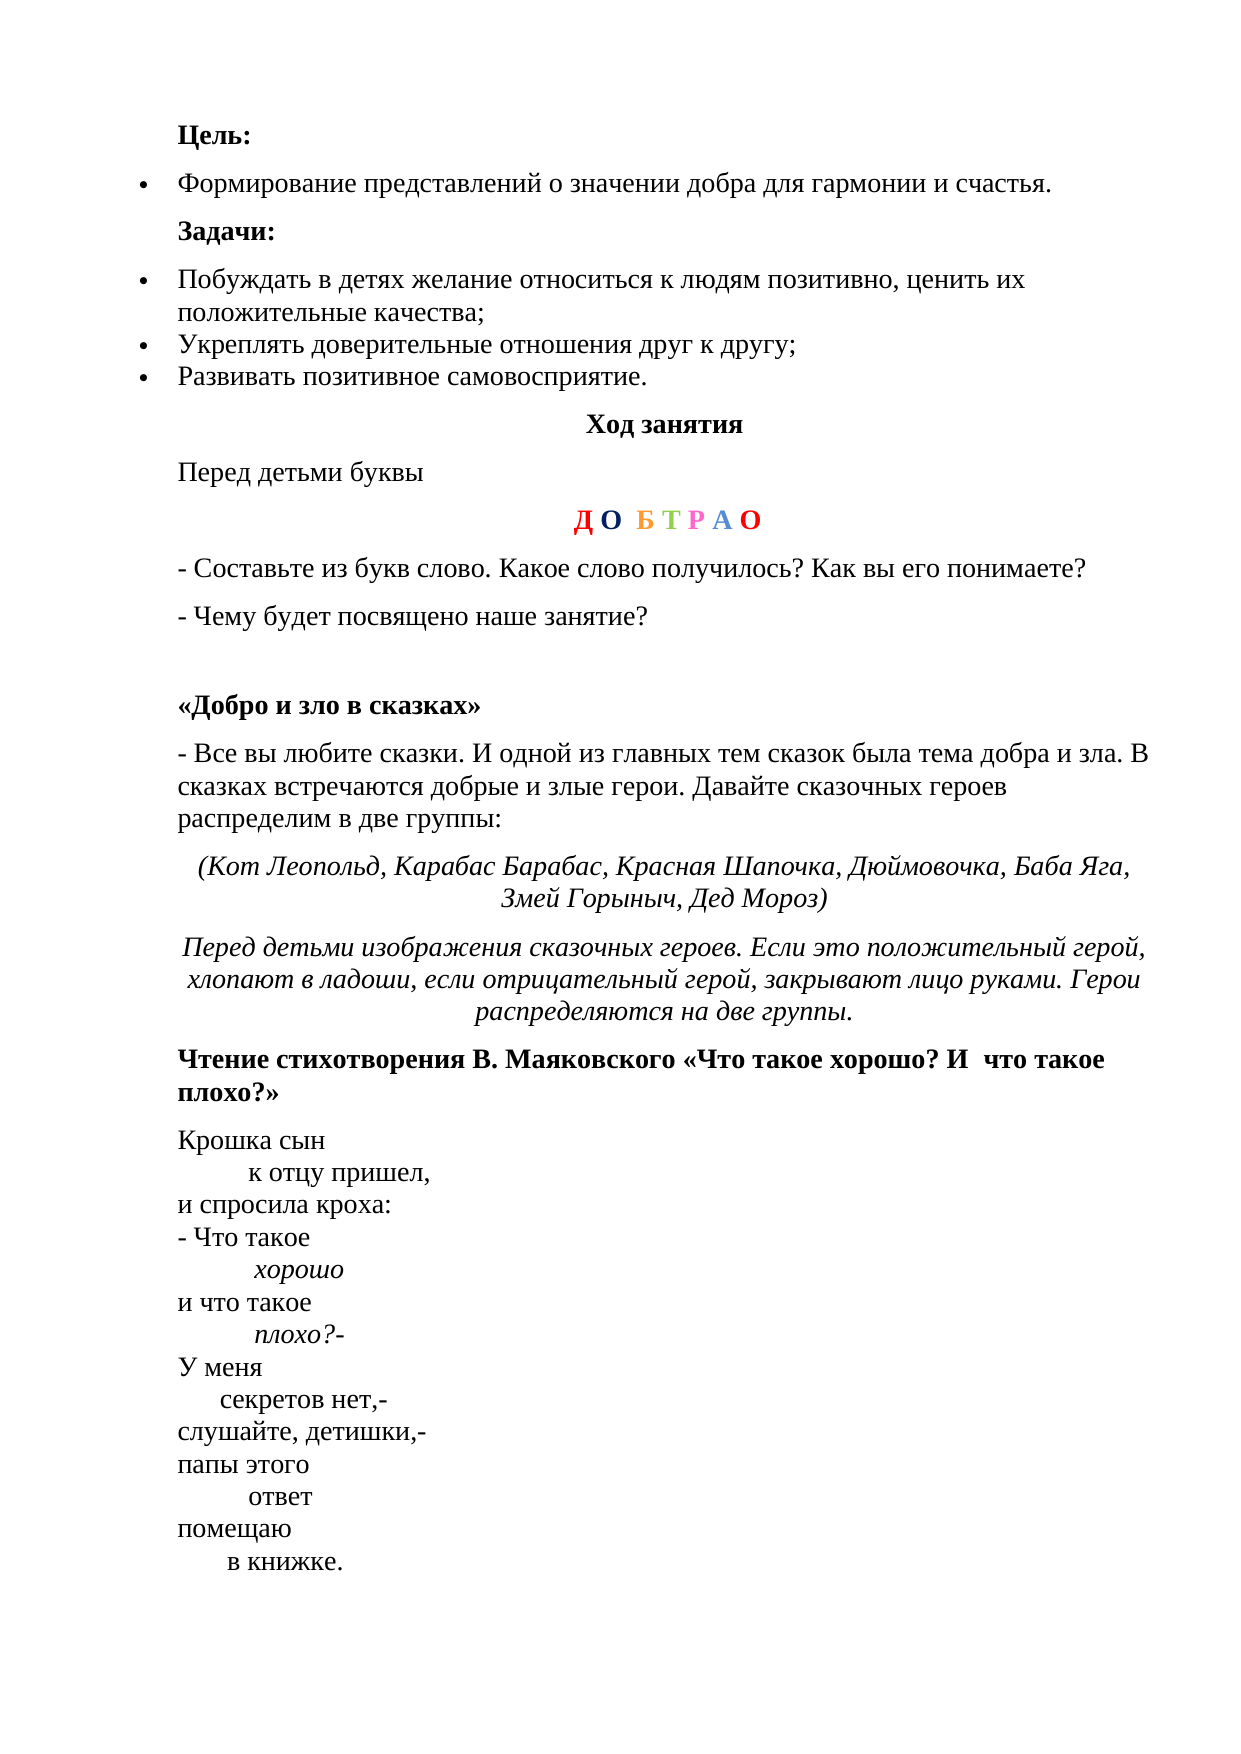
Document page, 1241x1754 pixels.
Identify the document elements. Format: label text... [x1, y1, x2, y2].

list Развивать позитивное самовосприятие. [140, 359, 1152, 392]
text Ход занятия [177, 407, 1152, 440]
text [177, 1123, 1152, 1609]
text (Кот Леопольд, Карабас Барабас, Красная Шапочка, Дюймовочка, Баба Яга, Змей Горыныч, Дед Мороз) [177, 849, 1152, 914]
text Чтение стихотворения В. Маяковского «Что такое хорошо? И что такое плохо?» [177, 1042, 1152, 1107]
list Укреплять доверительные отношения друг к другу; [140, 327, 1152, 359]
text Перед детьми буквы [177, 455, 1152, 488]
text - Все вы любите сказки. И одной из главных тем сказок была тема добра и зла. В сказках встречаются добрые и злые герои. Давайте сказочных героев распределим в две группы: [177, 736, 1152, 833]
list Формирование представлений о значении добра для гармонии и счастья. [140, 166, 1152, 198]
text Цель: [177, 118, 1152, 151]
text - Чему будет посвящено наше занятие? [177, 599, 1152, 632]
text - Составьте из букв слово. Какое слово получилось? Как вы его понимаете? [177, 551, 1152, 584]
text Задачи: [177, 214, 1152, 247]
text «Добро и зло в сказках» [177, 688, 1152, 721]
text Д О Б Т Р А О [177, 503, 1152, 536]
text Перед детьми изображения сказочных героев. Если это положительный герой, хлопают в ладоши, если отрицательный герой, закрывают лицо руками. Герои распределяются на две группы. [177, 929, 1152, 1027]
list Побуждать в детях желание относиться к людям позитивно, ценить их положительные качества; [140, 262, 1152, 327]
